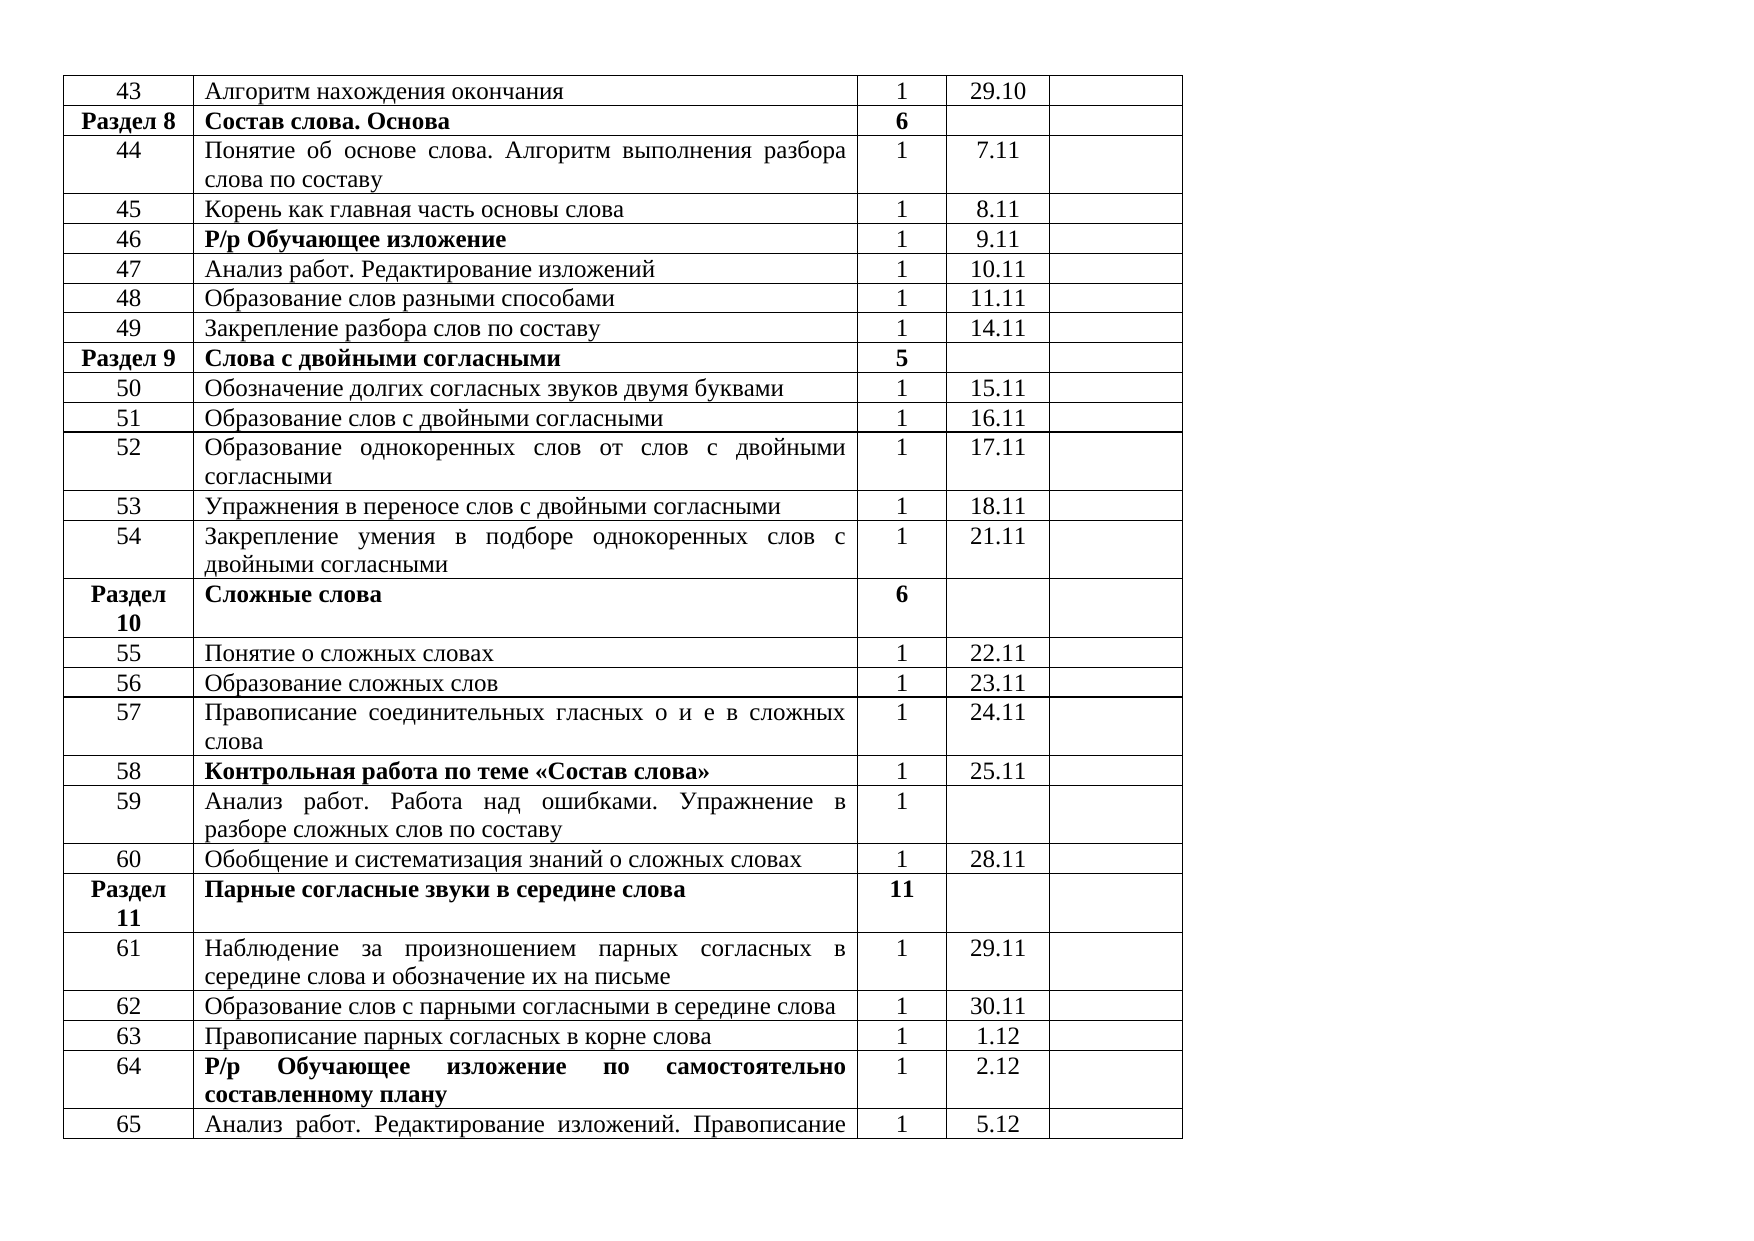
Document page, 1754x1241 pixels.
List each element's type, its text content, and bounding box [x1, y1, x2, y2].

table_cell 43 [64, 76, 193, 105]
table_cell Слова с двойными согласными [194, 343, 857, 372]
table_cell 29.10 [947, 76, 1049, 105]
table_cell 56 [64, 668, 193, 696]
table_cell Контрольная работа по теме «Состав слова» [194, 756, 857, 785]
table_cell [1050, 373, 1182, 402]
table_cell [1050, 254, 1182, 282]
table_cell [1050, 284, 1182, 312]
table_cell 1 [858, 136, 946, 193]
table_cell [1050, 668, 1182, 696]
table_cell 21.11 [947, 521, 1049, 578]
table_cell Образование однокоренных слов от слов с двойными согласными [194, 433, 857, 490]
table_cell 64 [64, 1051, 193, 1108]
table_cell 48 [64, 284, 193, 312]
table_cell 1 [858, 933, 946, 990]
table_cell [1050, 403, 1182, 431]
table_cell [194, 1109, 857, 1138]
table_cell 1 [858, 76, 946, 105]
table_cell [1050, 194, 1182, 223]
table_cell Закрепление разбора слов по составу [194, 313, 857, 342]
table_cell [1050, 433, 1182, 490]
table_cell [947, 874, 1049, 932]
table_cell Образование слов разными способами [194, 284, 857, 312]
table_cell [1050, 579, 1182, 637]
table_cell 6 [858, 106, 946, 134]
table_cell Правописание соединительных гласных о и е в сложных слова [194, 698, 857, 755]
table_cell 1 [858, 284, 946, 312]
table_cell [1050, 1021, 1182, 1050]
table_cell 1 [858, 521, 946, 578]
table_cell [947, 579, 1049, 637]
table_cell Анализ работ. Редактирование изложений [194, 254, 857, 282]
table_cell 5 [858, 343, 946, 372]
table_cell 47 [64, 254, 193, 282]
table_cell 1 [858, 433, 946, 490]
table_cell Закрепление умения в подборе однокоренных слов с двойными согласными [194, 521, 857, 578]
table_cell Корень как главная часть основы слова [194, 194, 857, 223]
table_cell [947, 106, 1049, 134]
table_cell 11.11 [947, 284, 1049, 312]
table_cell 1 [858, 194, 946, 223]
table_cell 60 [64, 844, 193, 873]
table_cell 59 [64, 786, 193, 843]
table_cell 57 [64, 698, 193, 755]
table_cell 14.11 [947, 313, 1049, 342]
table_cell [1050, 521, 1182, 578]
table_cell 29.11 [947, 933, 1049, 990]
table_cell Анализ работ. Работа над ошибками. Упражнение в разборе сложных слов по составу [194, 786, 857, 843]
table_cell 25.11 [947, 756, 1049, 785]
table_cell Обозначение долгих согласных звуков двумя буквами [194, 373, 857, 402]
table_cell [1050, 991, 1182, 1020]
table_cell Обобщение и систематизация знаний о сложных словах [194, 844, 857, 873]
table_cell Раздел 11 [64, 874, 193, 932]
table_cell 10.11 [947, 254, 1049, 282]
table_cell 23.11 [947, 668, 1049, 696]
table_cell 1 [858, 403, 946, 431]
table_cell [1050, 224, 1182, 253]
table_cell 30.11 [947, 991, 1049, 1020]
table_cell 8.11 [947, 194, 1049, 223]
table_cell 9.11 [947, 224, 1049, 253]
table_cell Образование слов с двойными согласными [194, 403, 857, 431]
table_cell 1 [858, 668, 946, 696]
table_cell 1 [858, 786, 946, 843]
table_cell Образование слов с парными согласными в середине слова [194, 991, 857, 1020]
table_cell 45 [64, 194, 193, 223]
table_cell [1050, 933, 1182, 990]
table_cell 2.12 [947, 1051, 1049, 1108]
table_cell 1 [858, 638, 946, 667]
table_cell 51 [64, 403, 193, 431]
table_cell 49 [64, 313, 193, 342]
table_cell 5.12 [947, 1109, 1049, 1138]
table_cell [1050, 638, 1182, 667]
table_cell 1 [858, 698, 946, 755]
table_cell Состав слова. Основа [194, 106, 857, 134]
table_cell 11 [858, 874, 946, 932]
table_cell Понятие об основе слова. Алгоритм выполнения разбора слова по составу [194, 136, 857, 193]
table_cell Правописание парных согласных в корне слова [194, 1021, 857, 1050]
table_cell 54 [64, 521, 193, 578]
table_cell Наблюдение за произношением парных согласных в середине слова и обозначение их на письме [194, 933, 857, 990]
table_cell 17.11 [947, 433, 1049, 490]
table_cell 52 [64, 433, 193, 490]
table_cell 58 [64, 756, 193, 785]
table_cell 22.11 [947, 638, 1049, 667]
table_cell [947, 343, 1049, 372]
table_cell Раздел 10 [64, 579, 193, 637]
table_cell 7.11 [947, 136, 1049, 193]
table_cell Раздел 9 [64, 343, 193, 372]
table_cell [947, 786, 1049, 843]
table_cell [1050, 698, 1182, 755]
table_cell 63 [64, 1021, 193, 1050]
table_cell 1 [858, 844, 946, 873]
table_cell 1.12 [947, 1021, 1049, 1050]
table_cell [1050, 313, 1182, 342]
table_cell Сложные слова [194, 579, 857, 637]
table_cell 1 [858, 491, 946, 520]
table_cell [1050, 106, 1182, 134]
table_cell 46 [64, 224, 193, 253]
table_cell Р/р Обучающее изложение [194, 224, 857, 253]
table_cell [1050, 786, 1182, 843]
table_cell Раздел 8 [64, 106, 193, 134]
table_cell 1 [858, 254, 946, 282]
table_cell 15.11 [947, 373, 1049, 402]
table_cell 1 [858, 224, 946, 253]
table_cell 1 [858, 1051, 946, 1108]
table_cell 1 [858, 373, 946, 402]
table_cell [1050, 844, 1182, 873]
table_cell 6 [858, 579, 946, 637]
table_cell 1 [858, 313, 946, 342]
table_cell 24.11 [947, 698, 1049, 755]
table_cell 44 [64, 136, 193, 193]
table_cell [1050, 343, 1182, 372]
table_cell [1050, 1109, 1182, 1138]
table_cell 50 [64, 373, 193, 402]
table_cell Парные согласные звуки в середине слова [194, 874, 857, 932]
table_cell 61 [64, 933, 193, 990]
table_cell [1050, 1051, 1182, 1108]
table_cell 16.11 [947, 403, 1049, 431]
table_cell [1050, 756, 1182, 785]
table_cell Упражнения в переносе слов с двойными согласными [194, 491, 857, 520]
table_cell Р/р Обучающее изложение по самостоятельно составленному плану [194, 1051, 857, 1108]
table_cell 18.11 [947, 491, 1049, 520]
table_cell Образование сложных слов [194, 668, 857, 696]
table_cell 28.11 [947, 844, 1049, 873]
table_cell [1050, 491, 1182, 520]
table_cell [1050, 874, 1182, 932]
table_cell [1050, 136, 1182, 193]
table_cell Понятие о сложных словах [194, 638, 857, 667]
table_cell 55 [64, 638, 193, 667]
table_cell Алгоритм нахождения окончания [194, 76, 857, 105]
table_cell 62 [64, 991, 193, 1020]
table_cell 53 [64, 491, 193, 520]
table_cell 1 [858, 991, 946, 1020]
table_cell [1050, 76, 1182, 105]
table_cell 65 [64, 1109, 193, 1138]
table_cell 1 [858, 756, 946, 785]
table_cell 1 [858, 1021, 946, 1050]
table_cell 1 [858, 1109, 946, 1138]
